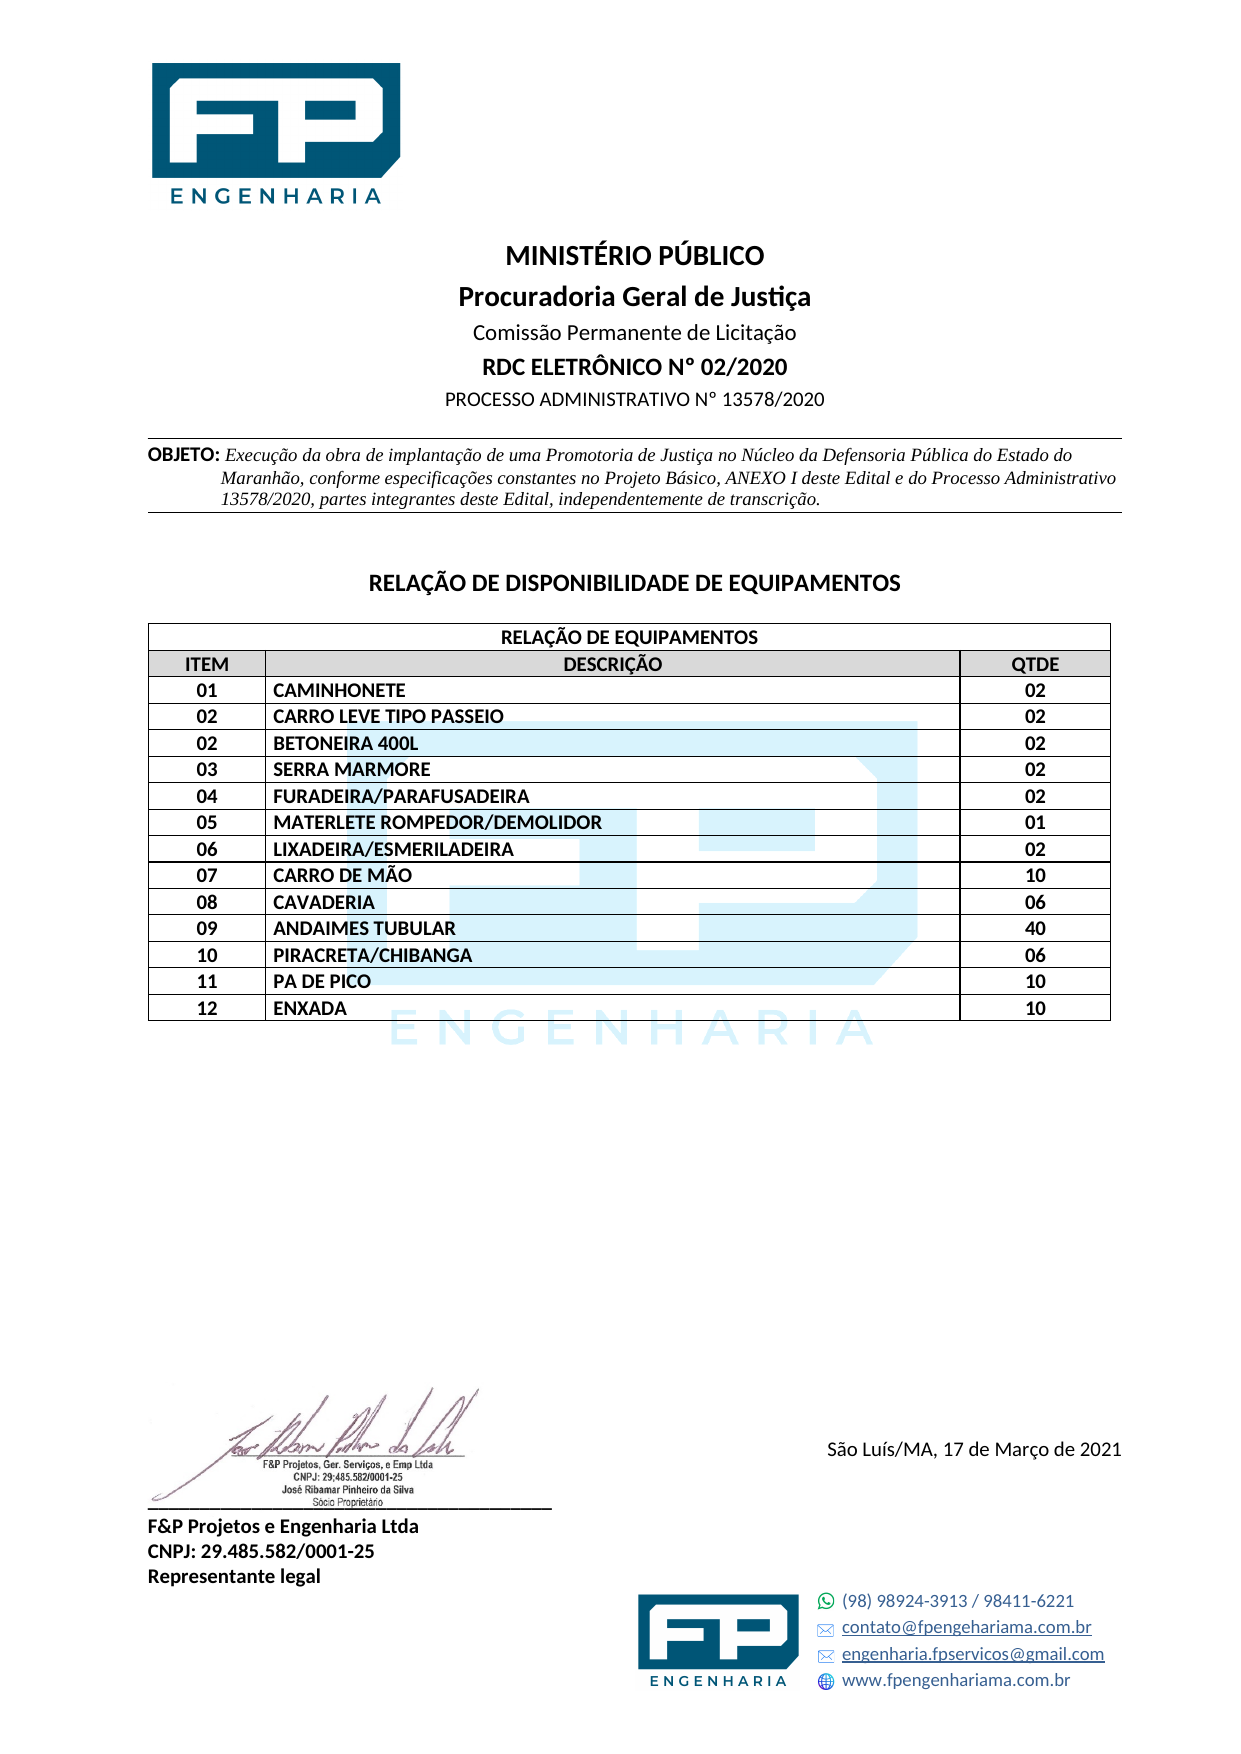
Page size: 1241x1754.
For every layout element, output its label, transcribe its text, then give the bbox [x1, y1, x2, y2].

picture [635, 1592, 801, 1691]
table_cell 10 [961, 968, 1110, 994]
table_cell BETONEIRA 400L [266, 730, 959, 756]
table_cell 02 [961, 730, 1110, 756]
table_cell 11 [149, 968, 265, 994]
table_cell 01 [149, 677, 265, 703]
table_cell 40 [961, 915, 1110, 941]
table_cell FURADEIRA/PARAFUSADEIRA [266, 783, 959, 808]
table_cell MATERLETE ROMPEDOR/DEMOLIDOR [266, 810, 959, 835]
table_cell 02 [961, 704, 1110, 729]
table_cell 10 [149, 942, 265, 967]
table_cell DESCRIÇÃO [266, 651, 959, 676]
table_cell 02 [961, 783, 1110, 808]
table_cell 06 [961, 942, 1110, 967]
table_cell 02 [961, 757, 1110, 782]
text RELAÇÃO DE DISPONIBILIDADE DE EQUIPAMENTOS [148, 567, 1122, 598]
picture [817, 1591, 835, 1611]
table_cell PIRACRETA/CHIBANGA [266, 942, 959, 967]
picture [816, 1672, 836, 1690]
table_cell LIXADEIRA/ESMERILADEIRA [266, 836, 959, 861]
table_header RELAÇÃO DE EQUIPAMENTOS [149, 624, 1110, 650]
table_cell 06 [961, 889, 1110, 914]
table_cell 02 [149, 730, 265, 756]
table_cell PA DE PICO [266, 968, 959, 994]
table_cell 02 [961, 677, 1110, 703]
table_cell CAMINHONETE [266, 677, 959, 703]
table_cell 06 [149, 836, 265, 861]
picture [147, 1382, 484, 1517]
table_cell CAVADERIA [266, 889, 959, 914]
table_cell 08 [149, 889, 265, 914]
table_cell 01 [961, 810, 1110, 835]
table_cell 10 [961, 995, 1110, 1020]
table_cell 12 [149, 995, 265, 1020]
table_cell ENXADA [266, 995, 959, 1020]
table_cell QTDE [961, 651, 1110, 676]
picture [817, 1624, 834, 1637]
table_cell SERRA MARMORE [266, 757, 959, 782]
picture [818, 1650, 835, 1663]
table_cell 10 [961, 863, 1110, 888]
table_cell ANDAIMES TUBULAR [266, 915, 959, 941]
table_cell 03 [149, 757, 265, 782]
table_cell 05 [149, 810, 265, 835]
table_cell 02 [961, 836, 1110, 861]
table_cell 09 [149, 915, 265, 941]
table_cell ITEM [149, 651, 265, 676]
table_cell CARRO LEVE TIPO PASSEIO [266, 704, 959, 729]
table_cell 02 [149, 704, 265, 729]
table_cell CARRO DE MÃO [266, 863, 959, 888]
picture [147, 59, 403, 211]
table_cell 07 [149, 863, 265, 888]
table_cell 04 [149, 783, 265, 808]
